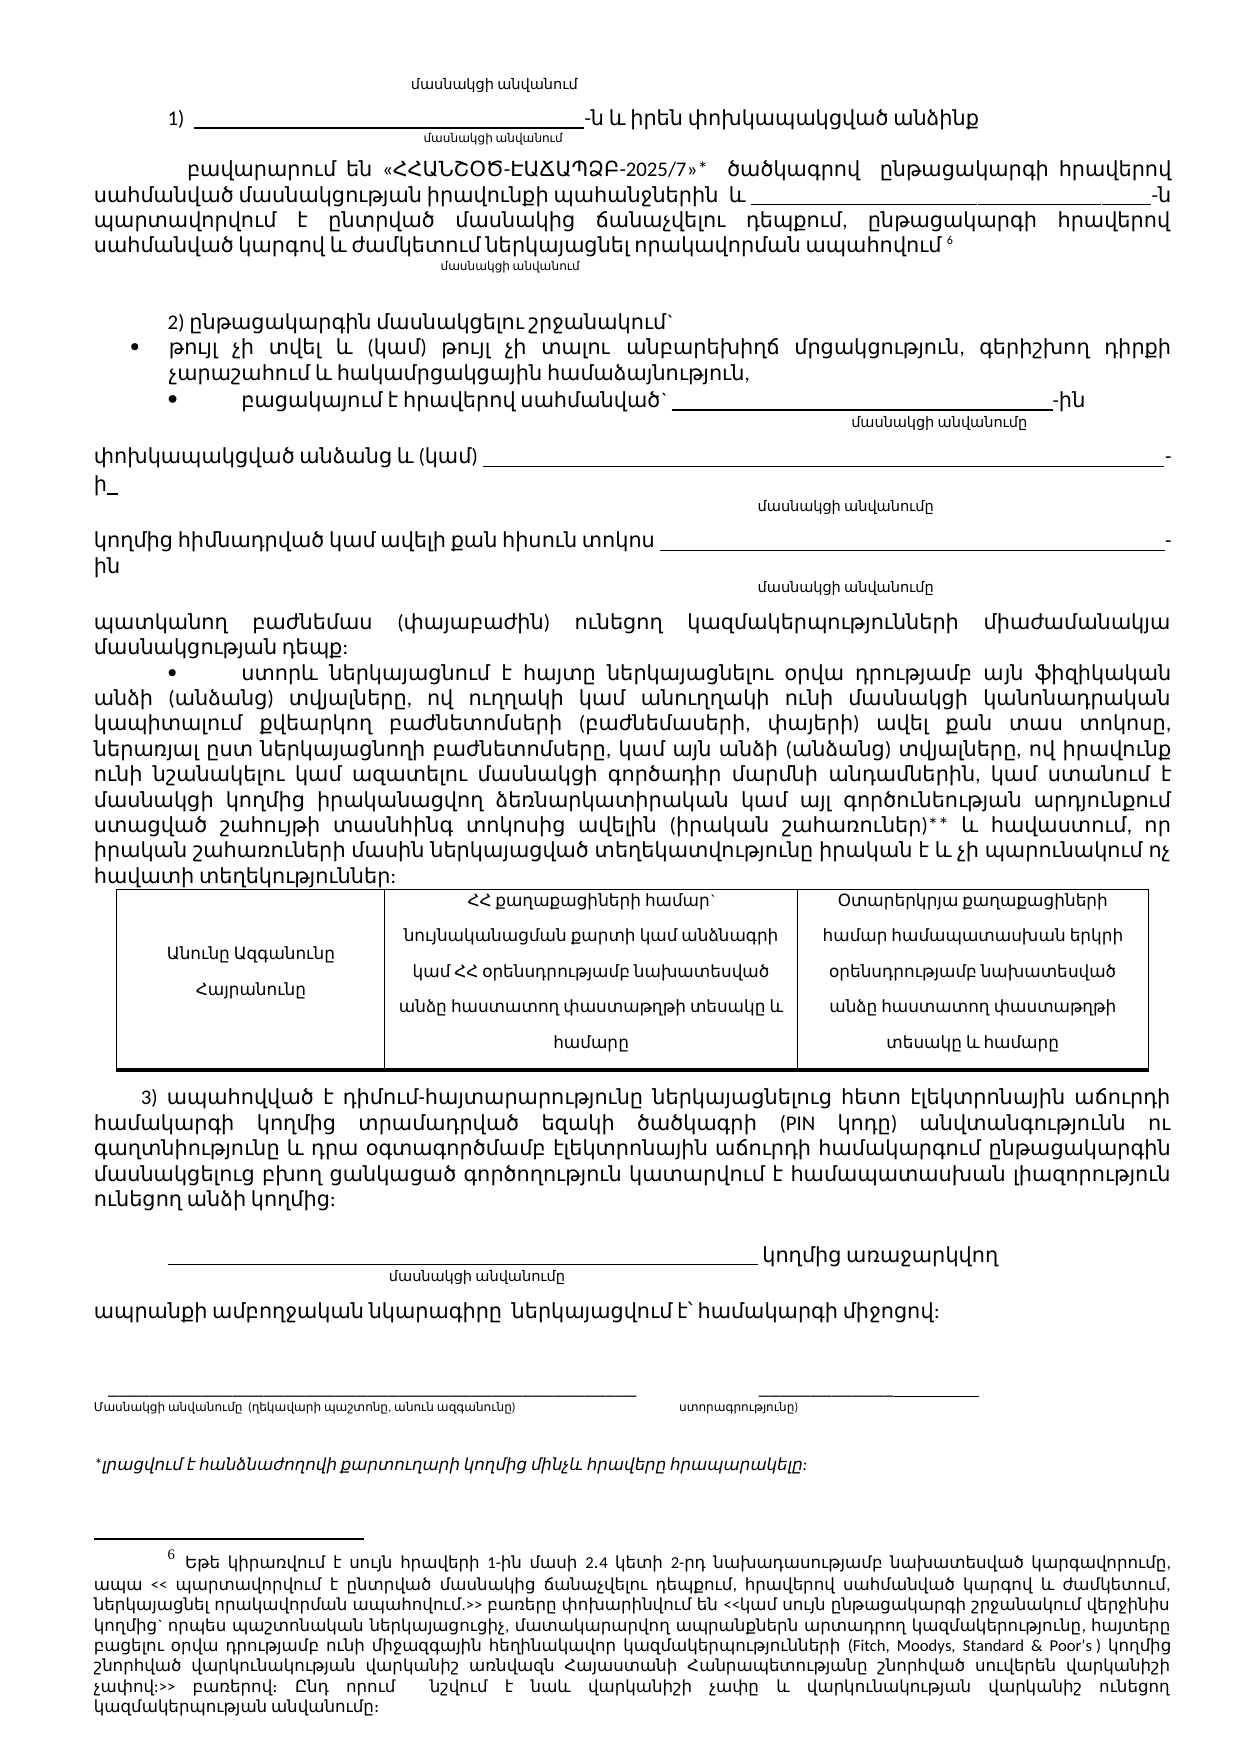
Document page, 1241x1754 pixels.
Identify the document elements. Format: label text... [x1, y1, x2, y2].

text կողմից առաջարկվող [94, 1242, 1171, 1268]
text մասնակցի անվանումը [94, 578, 1171, 609]
text 3) ապահովված է դիմում-հայտարարությունը ներկայացնելուց հետո էլեկտրոնային աճուրդի համակարգի կողմից տրամադրված եզակի ծածկագրի (PIN կոդը) անվտանգությունն ու գաղտնիությունը և դրա օգտագործմամբ էլեկտրոնային աճուրդի համակարգում ընթացակարգին մասնակցելուց բխող ցանկացած գործողություն կատարվում է համապատասխան լիազորություն ունեցող անձի կողմից: [94, 1084, 1171, 1212]
text փոխկապակցված անձանց և (կամ) -ի [94, 444, 1171, 497]
text մասնակցի անվանում [94, 131, 1171, 156]
table_header ՀՀ քաղաքացիների համար` նույնականացման քարտի կամ անձնագրի կամ ՀՀ օրենսդրությամբ նախատեսված անձը հաստատող փաստաթղթի տեսակը և համարը [385, 890, 797, 1068]
text *լրացվում է հանձնաժողովի քարտուղարի կողմից մինչև հրավերը հրապարակելը: [94, 1454, 1171, 1474]
text կողմից հիմնադրված կամ ավելի քան հիսուն տոկոս -ին [94, 528, 1171, 578]
text մասնակցի անվանում [94, 258, 1171, 283]
text մասնակցի անվանումը [94, 413, 1171, 444]
text 1) -ն և իրեն փոխկապակցված անձինք [94, 106, 1171, 131]
table_header Անունը Ազգանունը Հայրանունը [117, 890, 384, 1068]
text մասնակցի անվանումը [94, 497, 1171, 528]
text ___________________________________________________ _____________ Մասնակցի անվանումը (ղեկավարի պաշտոնը, անուն ազգանունը) ստորագրությունը) [94, 1374, 1171, 1425]
text 2) ընթացակարգին մասնակցելու շրջանակում` [94, 309, 1171, 334]
list թույլ չի տվել և (կամ) թույլ չի տալու անբարեխիղճ մրցակցություն, գերիշխող դիրքի չարաշահում և հակամրցակցային համաձայնություն, [131, 334, 1171, 385]
text պատկանող բաժնեմաս (փայաբաժին) ունեցող կազմակերպությունների միաժամանակյա մասնակցության դեպք: [94, 609, 1171, 660]
list բացակայում է հրավերով սահմանված` -ին [94, 385, 1171, 413]
text ապրանքի ամբողջական նկարագիրը ներկայացվում է՝ համակարգի միջոցով: [94, 1298, 1171, 1323]
text բավարարում են «ՀՀԱՆՇՕԾ-ԷԱՃԱՊՁԲ-2025/7»* ծածկագրով ընթացակարգի հրավերով սահմանված մասնակցության իրավունքի պահանջներին և -ն պարտավորվում է ընտրված մասնակից ճանաչվելու դեպքում, ընթացակարգի հրավերով սահմանված կարգով և ժամկետում ներկայացնել որակավորման ապահովում [94, 156, 1171, 258]
list ստորև ներկայացնում է հայտը ներկայացնելու օրվա դրությամբ այն ֆիզիկական անձի (անձանց) տվյալները, ով ուղղակի կամ անուղղակի ունի մասնակցի կանոնադրական կապիտալում քվեարկող բաժնետոմսերի (բաժնեմասերի, փայերի) ավել քան տաս տոկոսը, ներառյալ ըստ ներկայացնողի բաժնետոմսերը, կամ այն անձի (անձանց) տվյալները, ով իրավունք ունի նշանակելու կամ ազատելու մասնակցի գործադիր մարմնի անդամներին, կամ ստանում է մասնակցի կողմից իրականացվող ձեռնարկատիրական կամ այլ գործունեության արդյունքում ստացված շահույթի տասնհինգ տոկոսից ավելին (իրական շահառուներ)** և հավաստում, որ իրական շահառուների մասին ներկայացված տեղեկատվությունը իրական է և չի պարունակում ոչ հավատի տեղեկություններ: [94, 660, 1171, 888]
text մասնակցի անվանում [94, 75, 1171, 106]
table_header Օտարերկրյա քաղաքացիների համար համապատասխան երկրի օրենսդրությամբ նախատեսված անձը հաստատող փաստաթղթի տեսակը և համարը [798, 890, 1148, 1068]
text մասնակցի անվանումը [94, 1268, 1171, 1298]
